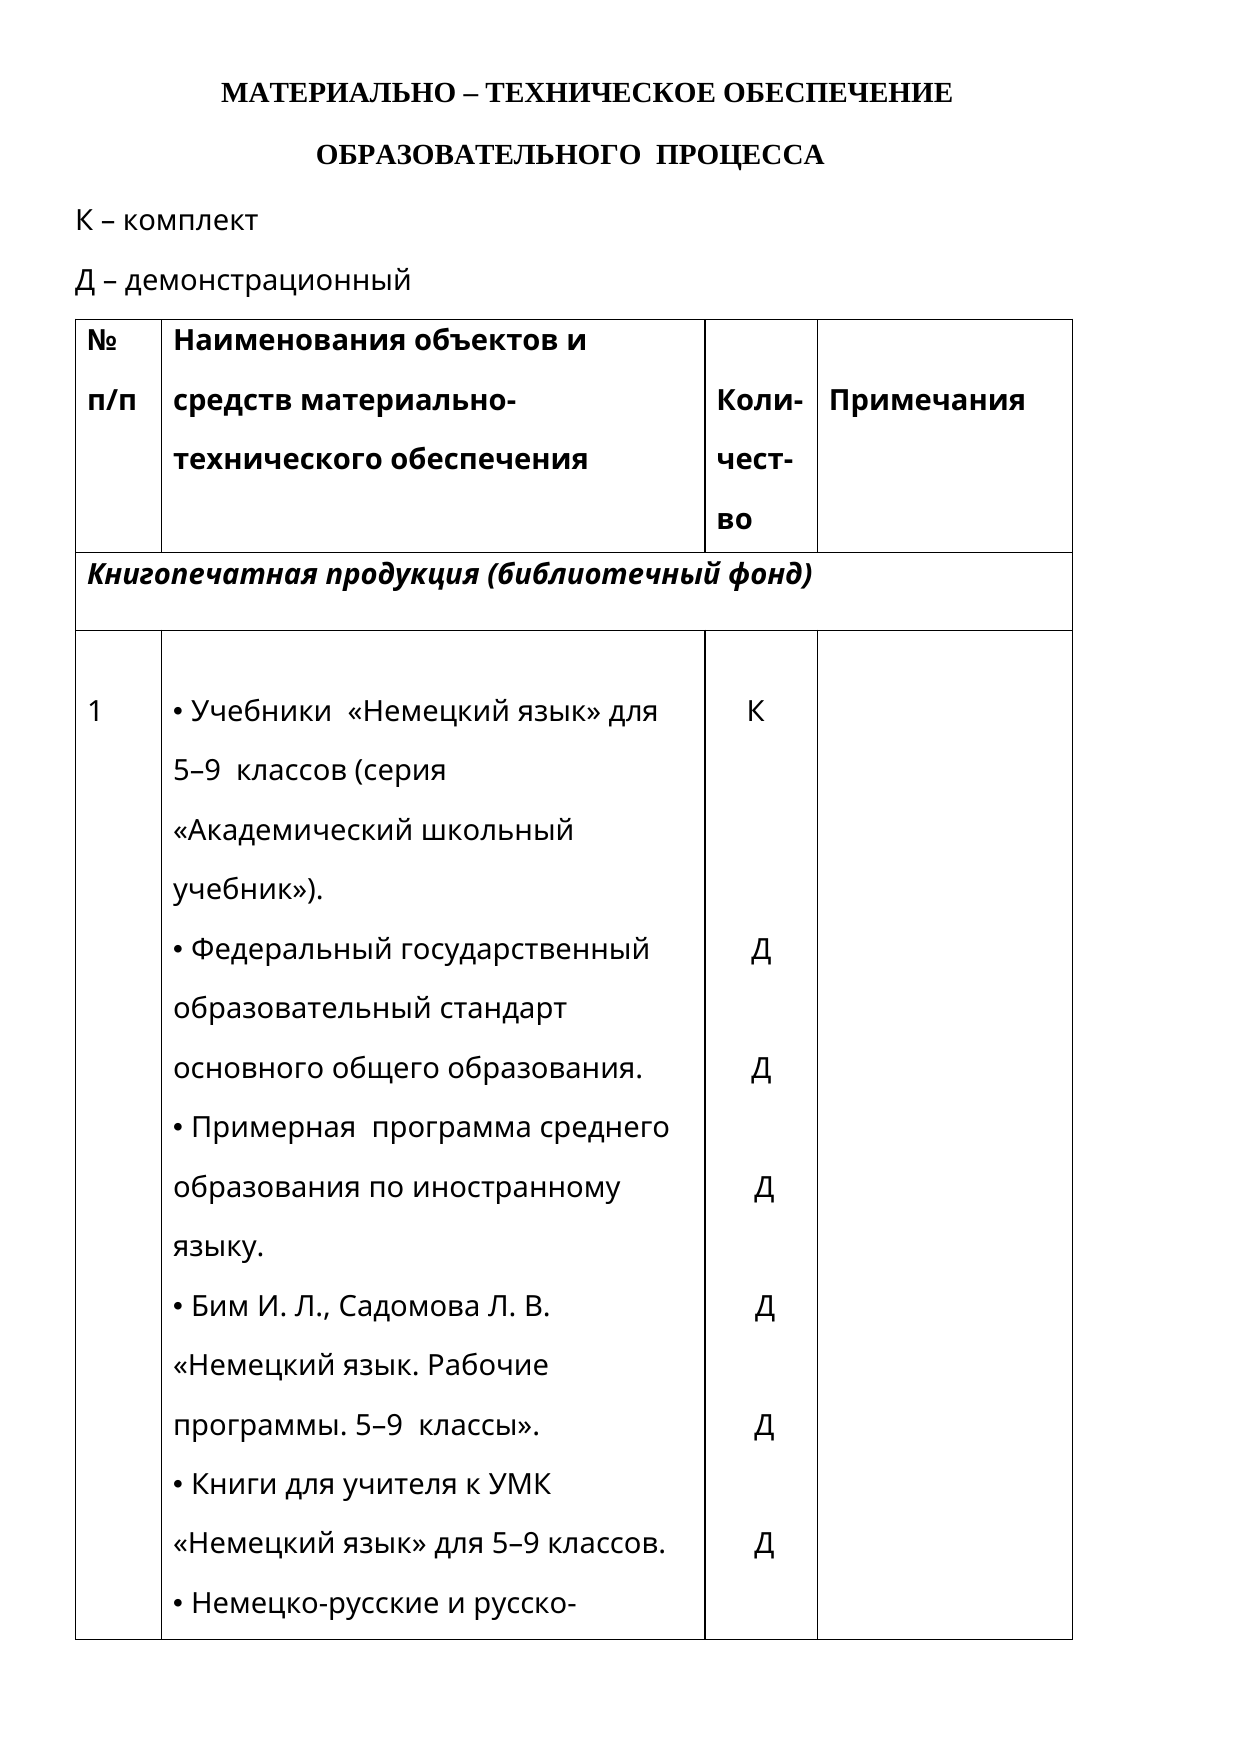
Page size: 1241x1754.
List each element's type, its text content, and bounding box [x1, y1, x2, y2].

table_header № п/п [76, 320, 161, 552]
table_header Примечания [818, 320, 1072, 552]
text Д – демонстрационный [75, 259, 1165, 299]
table_cell Книгопечатная продукция (библиотечный фонд) [76, 553, 1072, 629]
text К – комплект [75, 199, 1165, 239]
text МАТЕРИАЛЬНО – ТЕХНИЧЕСКОЕ ОБЕСПЕЧЕНИЕ [75, 75, 1165, 108]
table_cell [818, 631, 1072, 1639]
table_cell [162, 631, 704, 1639]
text ОБРАЗОВАТЕЛЬНОГО ПРОЦЕССА [75, 137, 1165, 171]
table_header Наименования объектов и средств материально-технического обеспечения [162, 320, 704, 552]
table_cell 1 [76, 631, 161, 1639]
table_cell К Д Д Д Д Д Д Д [706, 631, 817, 1639]
table_header Коли-чество [706, 320, 817, 552]
